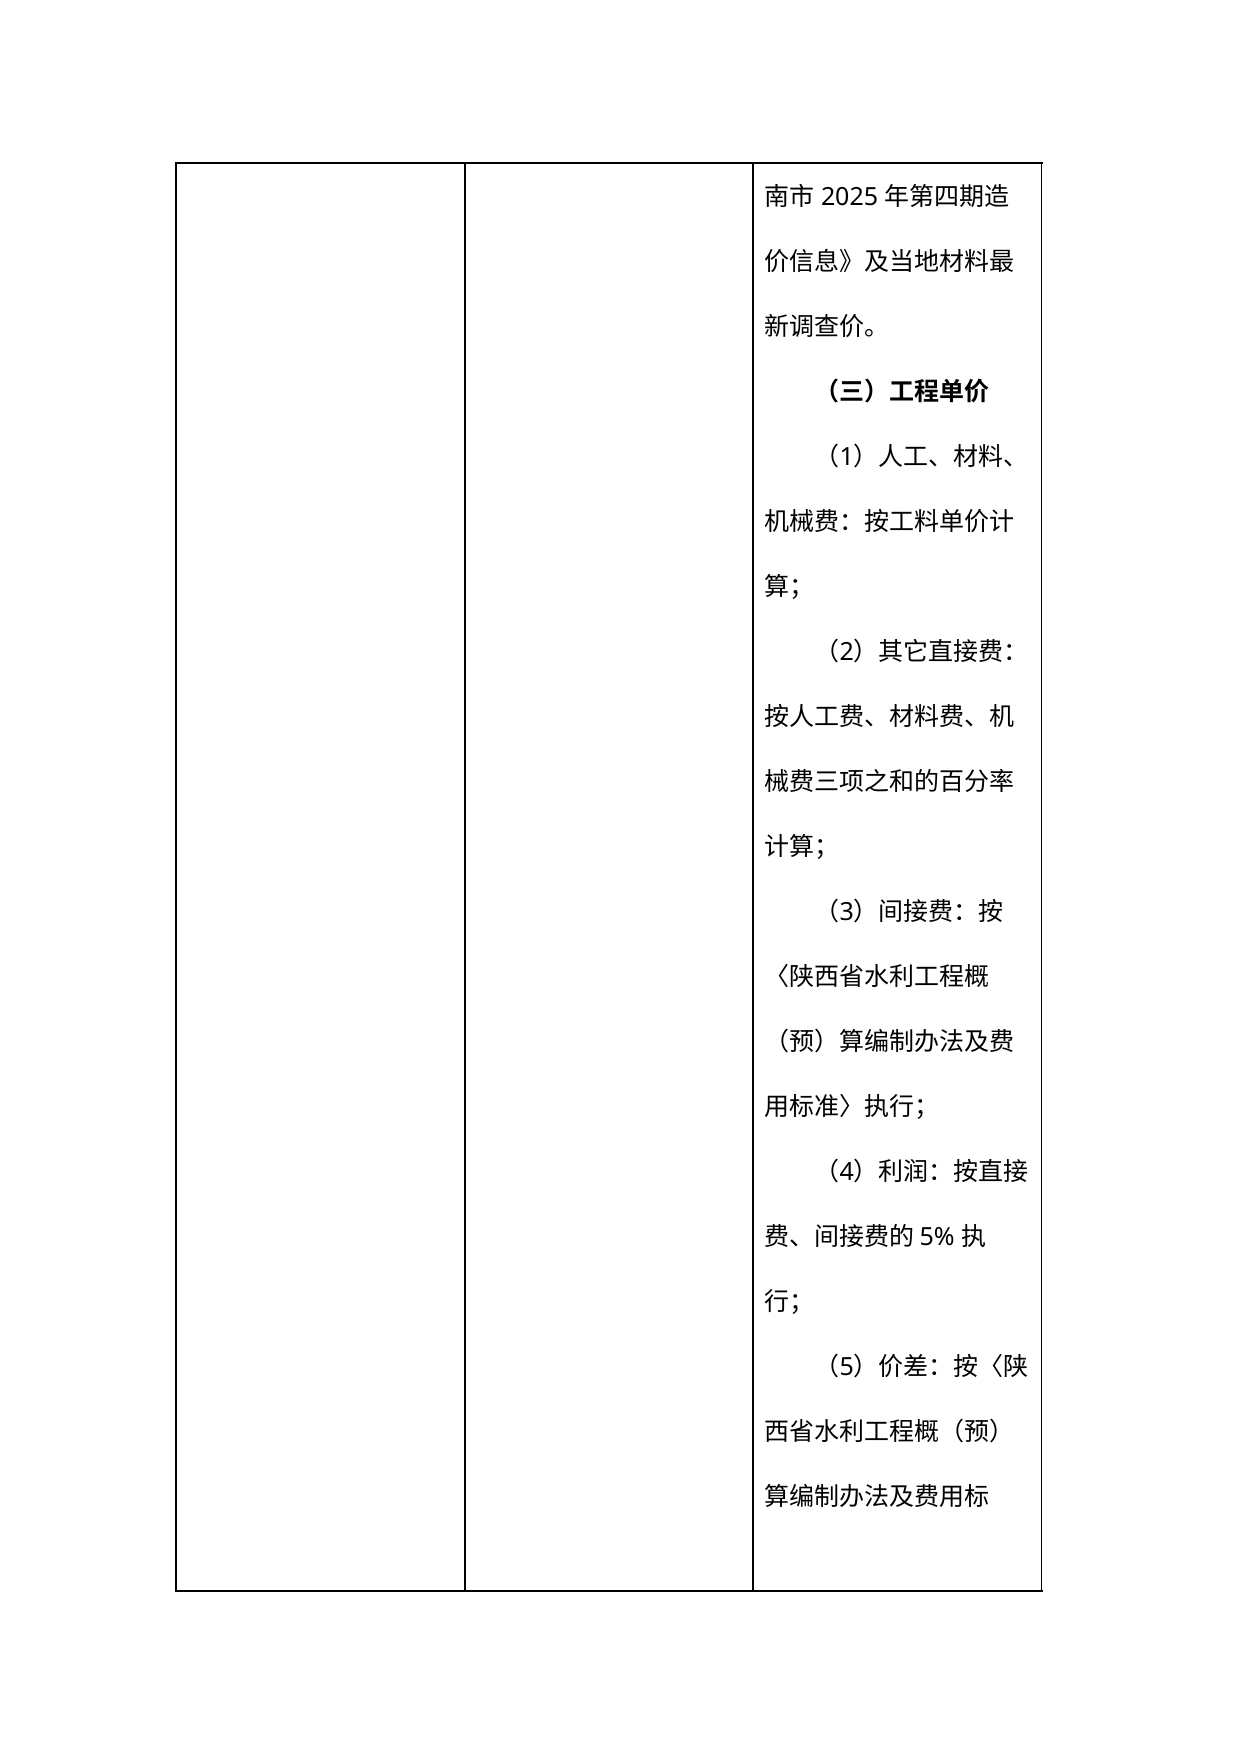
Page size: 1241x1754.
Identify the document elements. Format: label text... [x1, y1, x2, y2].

table_cell [466, 164, 752, 1590]
table_cell 1 [177, 164, 464, 1590]
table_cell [754, 164, 1041, 1590]
